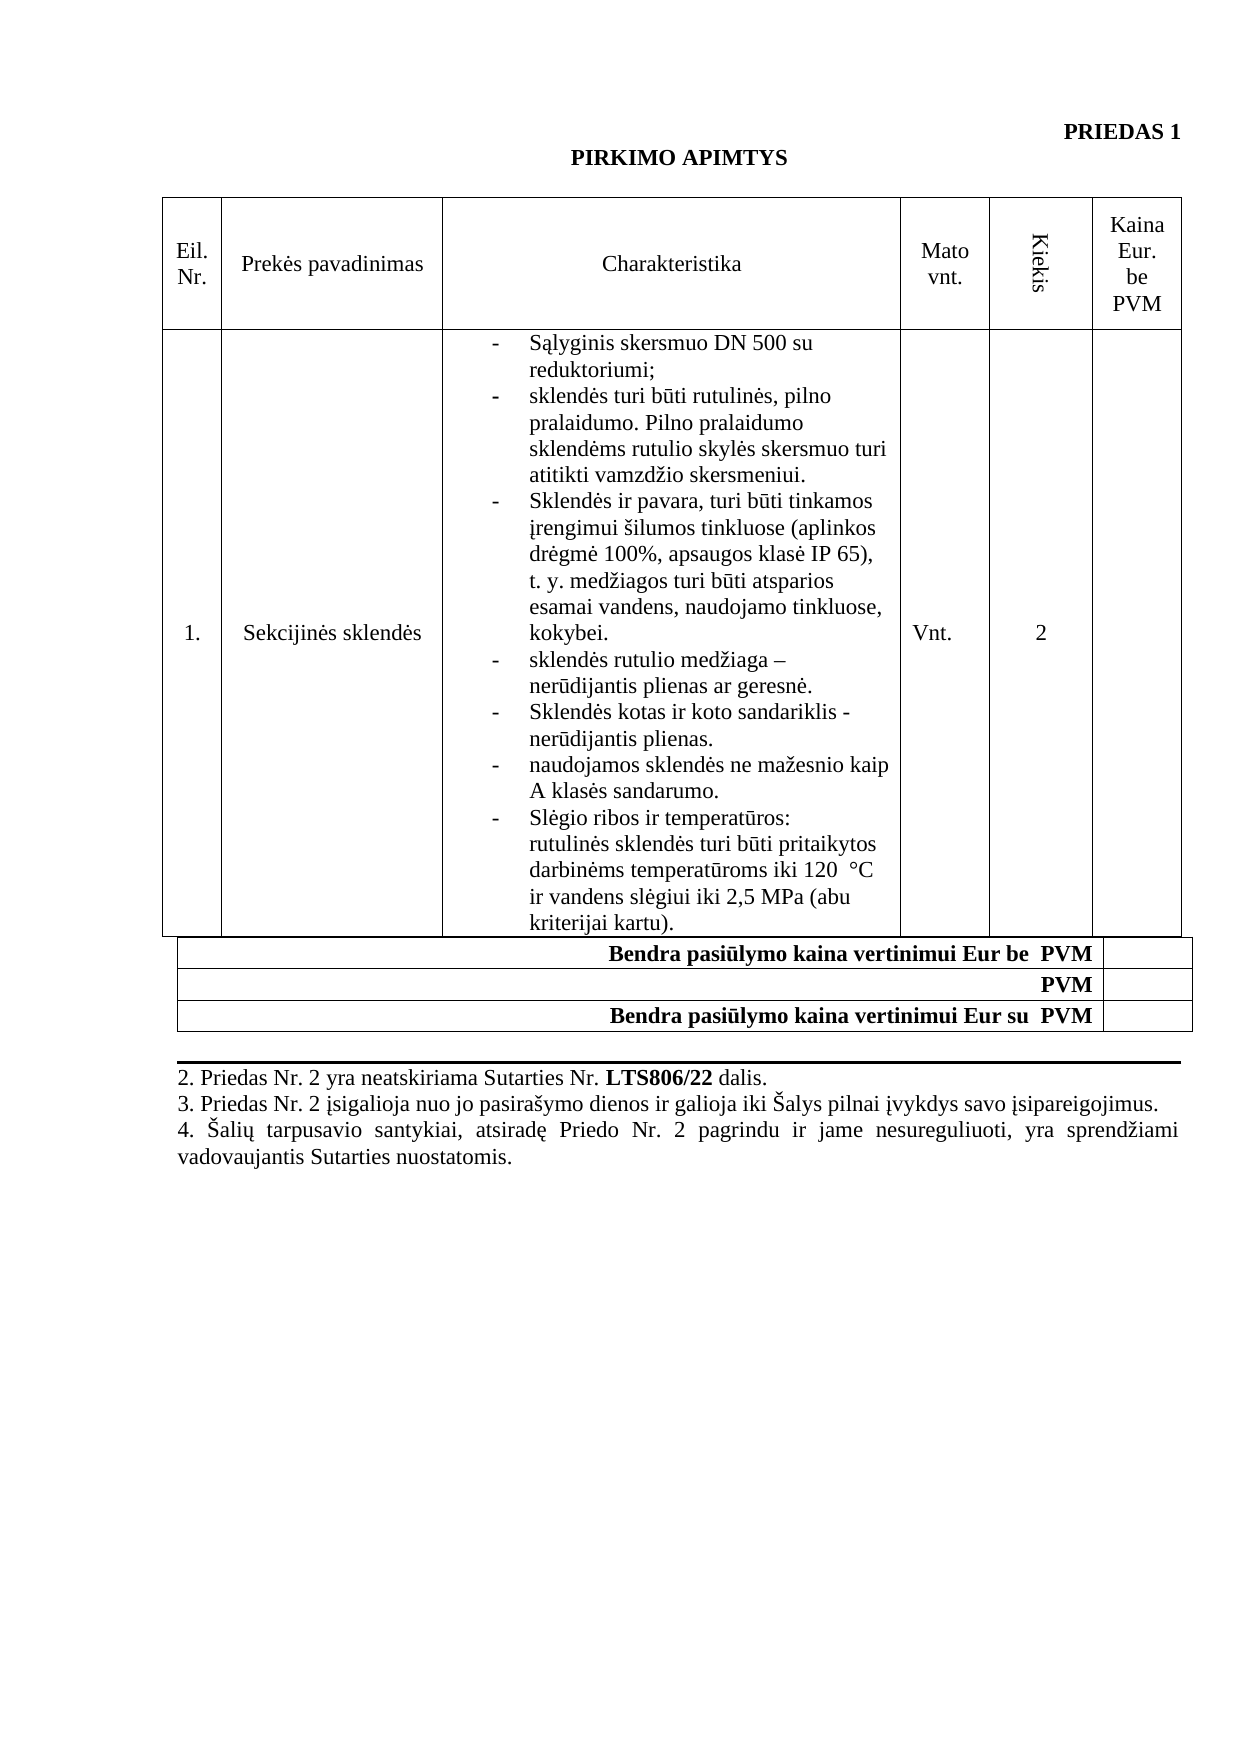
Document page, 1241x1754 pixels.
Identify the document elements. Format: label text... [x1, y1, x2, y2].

table_cell Vnt. [901, 330, 989, 936]
table_cell [1104, 969, 1192, 999]
table_header Charakteristika [443, 198, 900, 328]
table_cell Sąlyginis skersmuo DN 500 su reduktoriumi; sklendės turi būti rutulinės, pilno pralaidumo. Pilno pralaidumo sklendėms rutulio skylės skersmuo turi atitikti vamzdžio skersmeniui. Sklendės ir pavara, turi būti tinkamos įrengimui šilumos tinkluose (aplinkos drėgmė 100%, apsaugos klasė IP 65), t. y. medžiagos turi būti atsparios esamai vandens, naudojamo tinkluose, kokybei. sklendės rutulio medžiaga – nerūdijantis plienas ar geresnė. Sklendės kotas ir koto sandariklis -nerūdijantis plienas. naudojamos sklendės ne mažesnio kaip A klasės sandarumo. Slėgio ribos ir temperatūros: rutulinės sklendės turi būti pritaikytos darbinėms temperatūroms iki 120 °C ir vandens slėgiui iki 2,5 MPa (abu kriterijai kartu). [443, 330, 900, 936]
text 4. Šalių tarpusavio santykiai, atsiradę Priedo Nr. 2 pagrindu ir jame nesureguliuoti, yra sprendžiami vadovaujantis Sutarties nuostatomis. [177, 1116, 1181, 1169]
table_cell [1104, 1001, 1192, 1031]
table_header Kaina Eur. be PVM [1093, 198, 1181, 328]
table_cell 1. [163, 330, 221, 936]
text 3. Priedas Nr. 2 įsigalioja nuo jo pasirašymo dienos ir galioja iki Šalys pilnai įvykdys savo įsipareigojimus. [177, 1090, 1181, 1116]
text PIRKIMO APIMTYS [177, 144, 1181, 171]
table_cell Bendra pasiūlymo kaina vertinimui Eur su PVM [178, 1001, 1103, 1031]
table_cell PVM [178, 969, 1103, 999]
table_header [1104, 938, 1192, 968]
table_header Mato vnt. [901, 198, 989, 328]
text 2. Priedas Nr. 2 yra neatskiriama Sutarties Nr. LTS806/22 dalis. [177, 1064, 1181, 1090]
table_header Bendra pasiūlymo kaina vertinimui Eur be PVM [178, 938, 1103, 968]
table_cell [1093, 330, 1181, 936]
table_header Eil.Nr. [163, 198, 221, 328]
table_cell 2 [990, 330, 1092, 936]
table_header Prekės pavadinimas [222, 198, 442, 328]
text PRIEDAS 1 [177, 118, 1181, 144]
table_header Kiekis [990, 198, 1092, 328]
table_cell Sekcijinės sklendės [222, 330, 442, 936]
